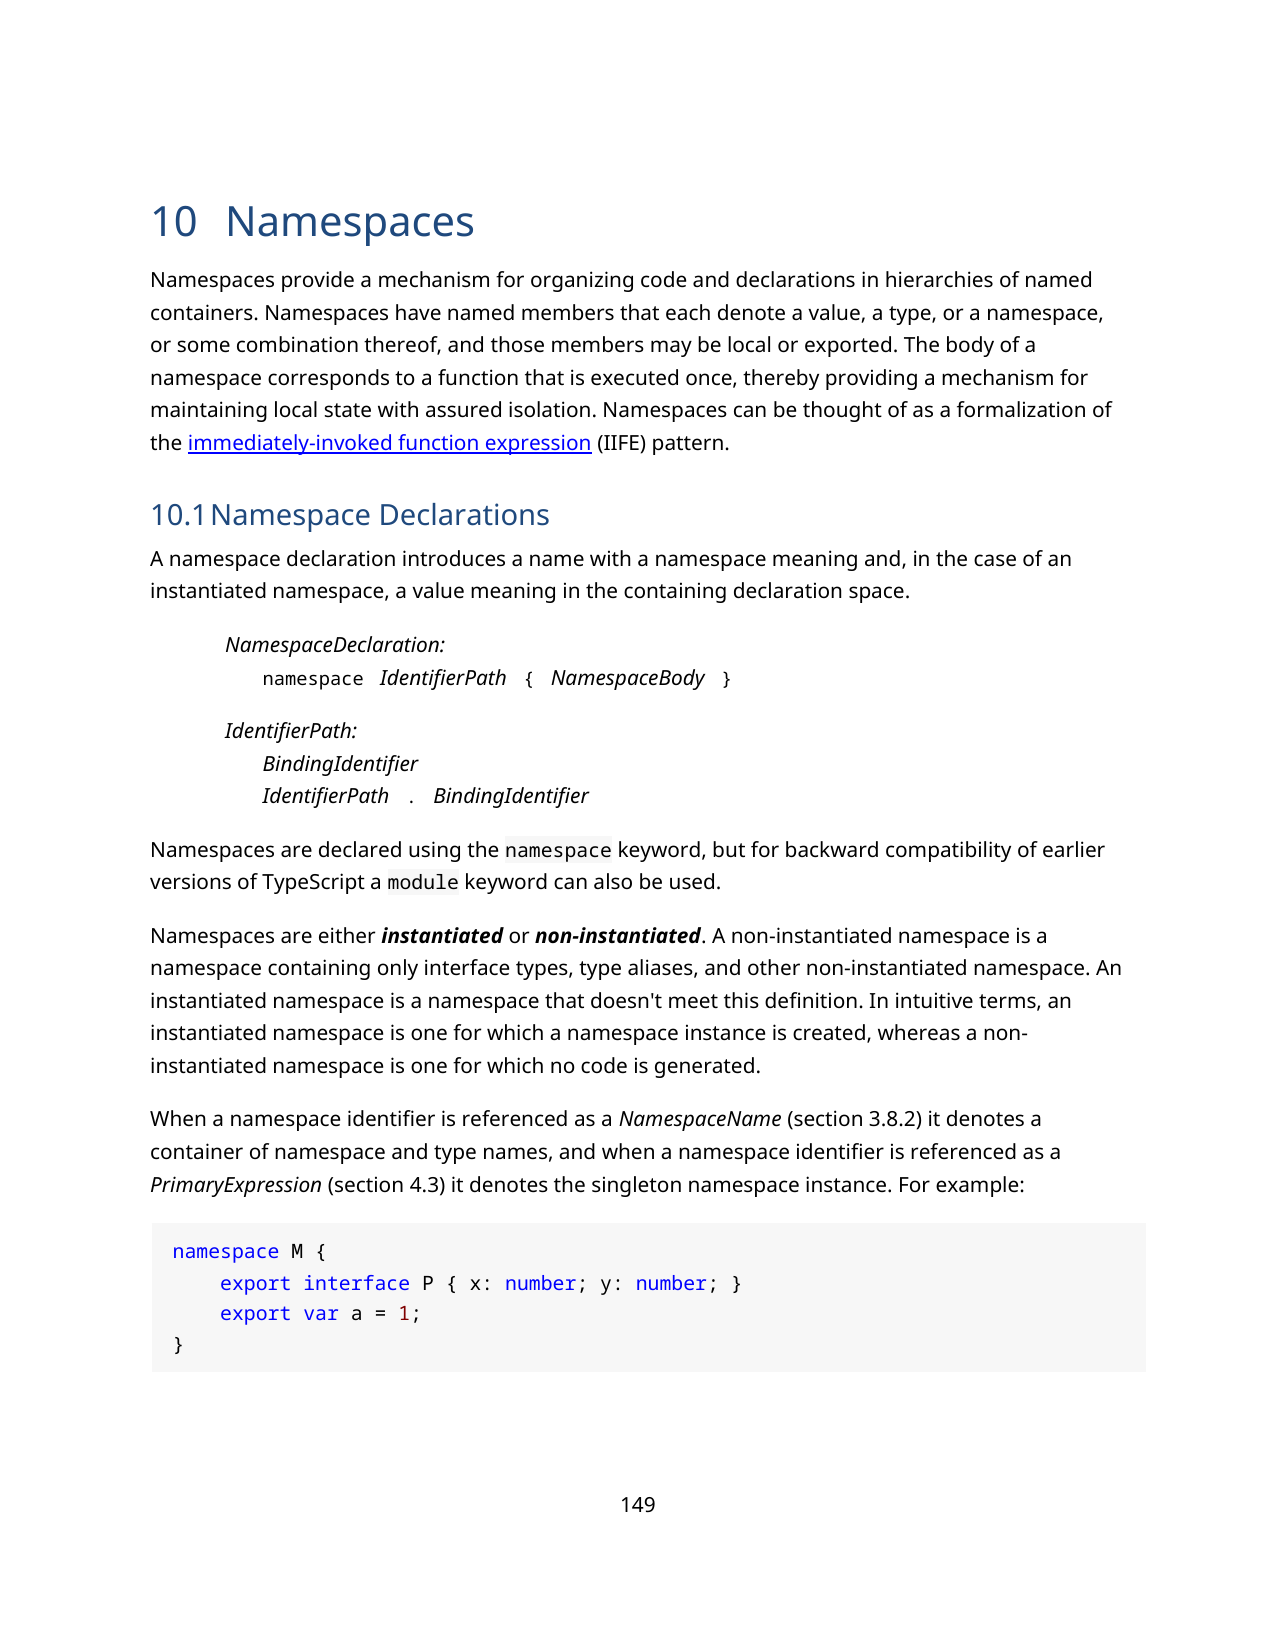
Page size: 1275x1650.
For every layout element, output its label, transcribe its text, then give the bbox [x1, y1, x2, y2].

text NamespaceDeclaration: namespace IdentifierPath { NamespaceBody } [225, 630, 1125, 691]
subtitle Namespaces [150, 192, 1125, 248]
text namespace M { export interface P { x: number; y: number; } export var a = 1; } [164, 1236, 1133, 1360]
text Namespaces are declared using the namespace keyword, but for backward compatibility of earlier versions of TypeScript a module keyword can also be used. [150, 835, 1125, 896]
text A namespace declaration introduces a name with a namespace meaning and, in the case of an instantiated namespace, a value meaning in the containing declaration space. [150, 544, 1125, 605]
subtitle Namespace Declarations [150, 494, 1125, 534]
text Namespaces provide a mechanism for organizing code and declarations in hierarchies of named containers. Namespaces have named members that each denote a value, a type, or a namespace, or some combination thereof, and those members may be local or exported. The body of a namespace corresponds to a function that is executed once, thereby providing a mechanism for maintaining local state with assured isolation. Namespaces can be thought of as a formalization of the immediately-invoked function expression (IIFE) pattern. [150, 265, 1125, 457]
text IdentifierPath: BindingIdentifier IdentifierPath . BindingIdentifier [225, 716, 1125, 810]
text When a namespace identifier is referenced as a NamespaceName (section 3.8.2) it denotes a container of namespace and type names, and when a namespace identifier is referenced as a PrimaryExpression (section 4.3) it denotes the singleton namespace instance. For example: [150, 1104, 1125, 1198]
text Namespaces are either instantiated or non-instantiated. A non-instantiated namespace is a namespace containing only interface types, type aliases, and other non-instantiated namespace. An instantiated namespace is a namespace that doesn't meet this definition. In intuitive terms, an instantiated namespace is one for which a namespace instance is created, whereas a non-instantiated namespace is one for which no code is generated. [150, 921, 1125, 1079]
